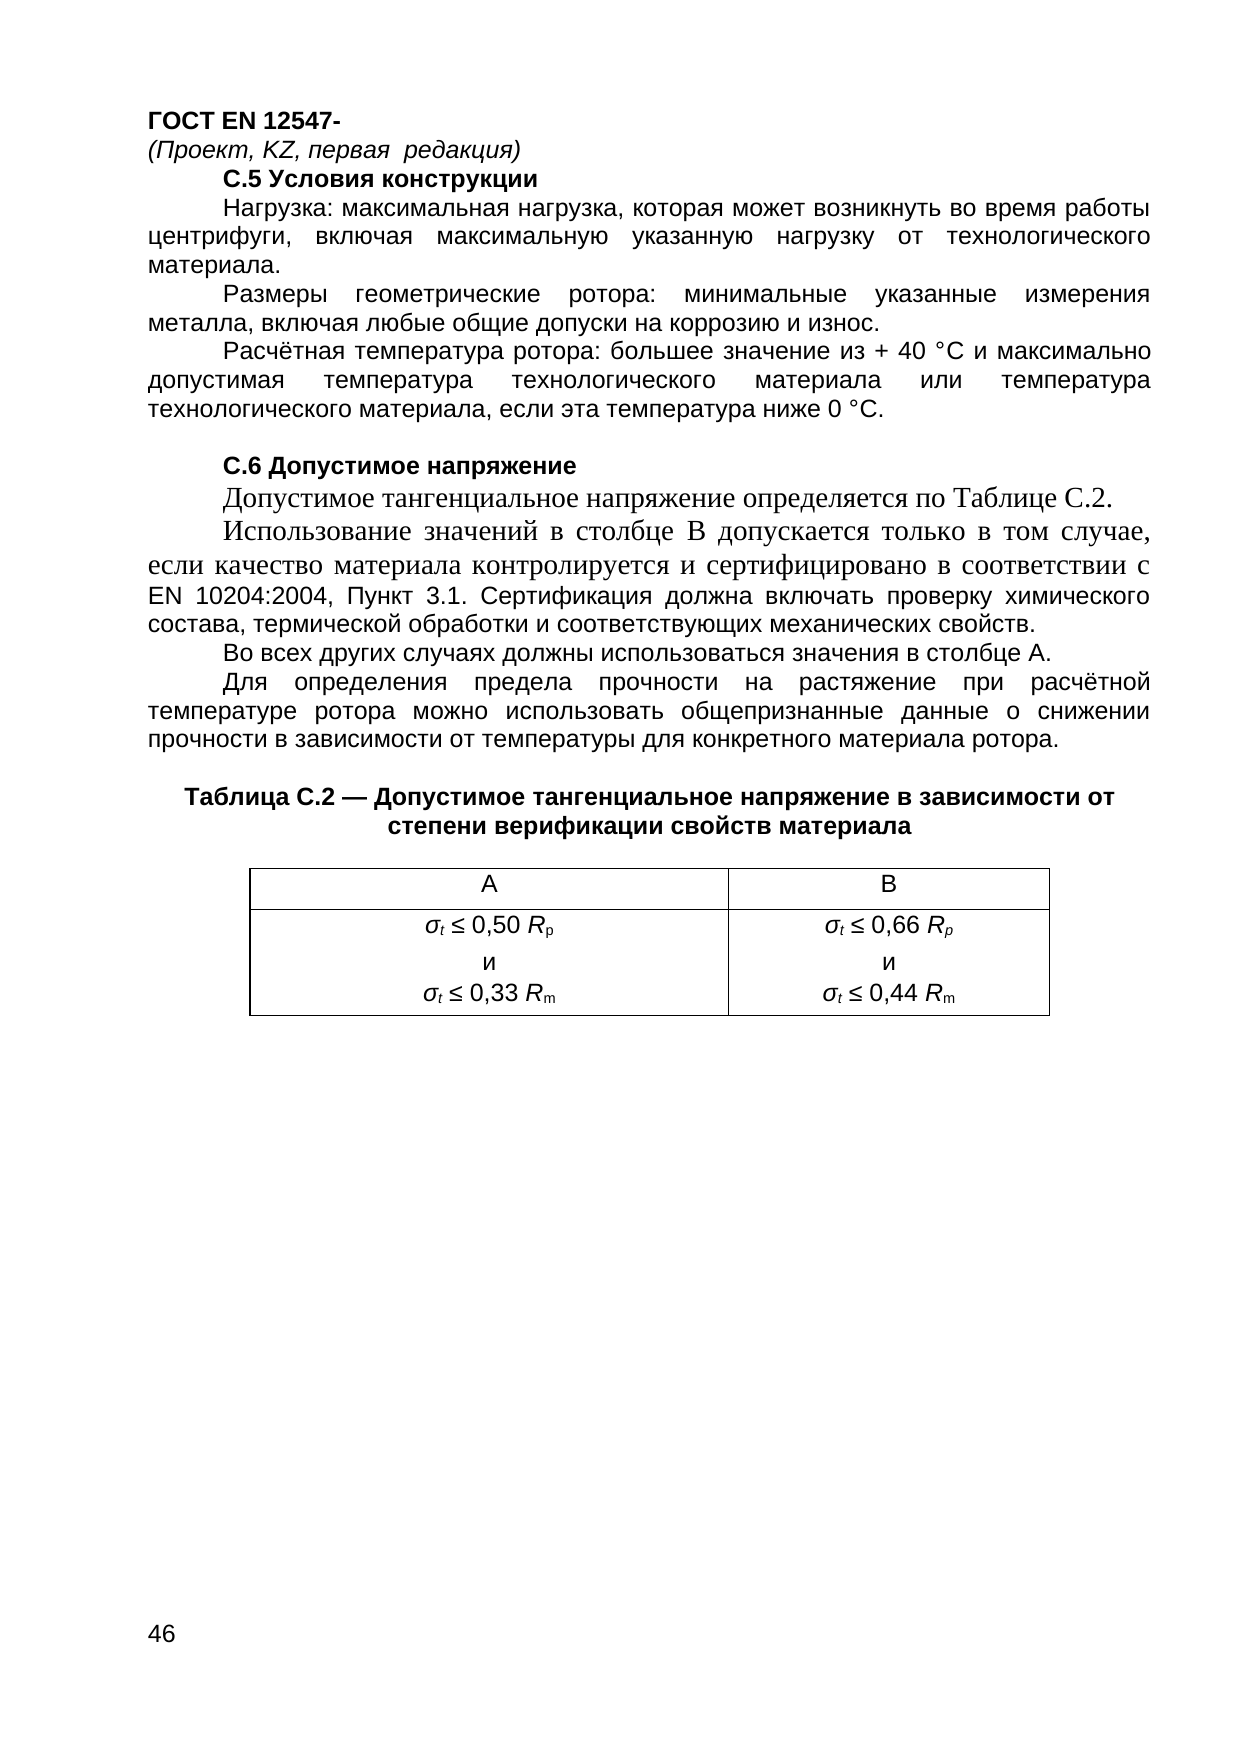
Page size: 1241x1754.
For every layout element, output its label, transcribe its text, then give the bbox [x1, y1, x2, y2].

text C.6 Допустимое напряжение [148, 451, 1152, 480]
text Для определения предела прочности на растяжение при расчётной температуре ротора можно использовать общепризнанные данные о снижении прочности в зависимости от температуры для конкретного материала ротора. [148, 667, 1152, 753]
text Во всех других случаях должны использоваться значения в столбце А. [148, 638, 1152, 667]
table_cell и [729, 947, 1049, 978]
table_header B [729, 869, 1049, 909]
text Допустимое тангенциальное напряжение определяется по Таблице С.2. [148, 480, 1152, 513]
text Расчётная температура ротора: большее значение из + 40 °C и максимально допустимая температура технологического материала или температура технологического материала, если эта температура ниже 0 °C. [148, 336, 1152, 422]
text Таблица C.2 — Допустимое тангенциальное напряжение в зависимости от степени верификации свойств материала [148, 782, 1152, 839]
table_cell σt ≤ 0,50 Rp [251, 910, 728, 947]
text Использование значений в столбце B допускается только в том случае, если качество материала контролируется и сертифицировано в соответствии с EN 10204:2004, Пункт 3.1. Сертификация должна включать проверку химического состава, термической обработки и соответствующих механических свойств. [148, 513, 1152, 638]
table_cell σt ≤ 0,66 Rp [729, 910, 1049, 947]
text Нагрузка: максимальная нагрузка, которая может возникнуть во время работы центрифуги, включая максимальную указанную нагрузку от технологического материала. [148, 192, 1152, 279]
table_cell и [251, 947, 728, 978]
text C.5 Условия конструкции [148, 164, 1152, 192]
text Размеры геометрические ротора: минимальные указанные измерения металла, включая любые общие допуски на коррозию и износ. [148, 279, 1152, 336]
table_cell σt ≤ 0,33 Rm [251, 978, 728, 1015]
table_header A [251, 869, 728, 909]
table_cell σt ≤ 0,44 Rm [729, 978, 1049, 1015]
